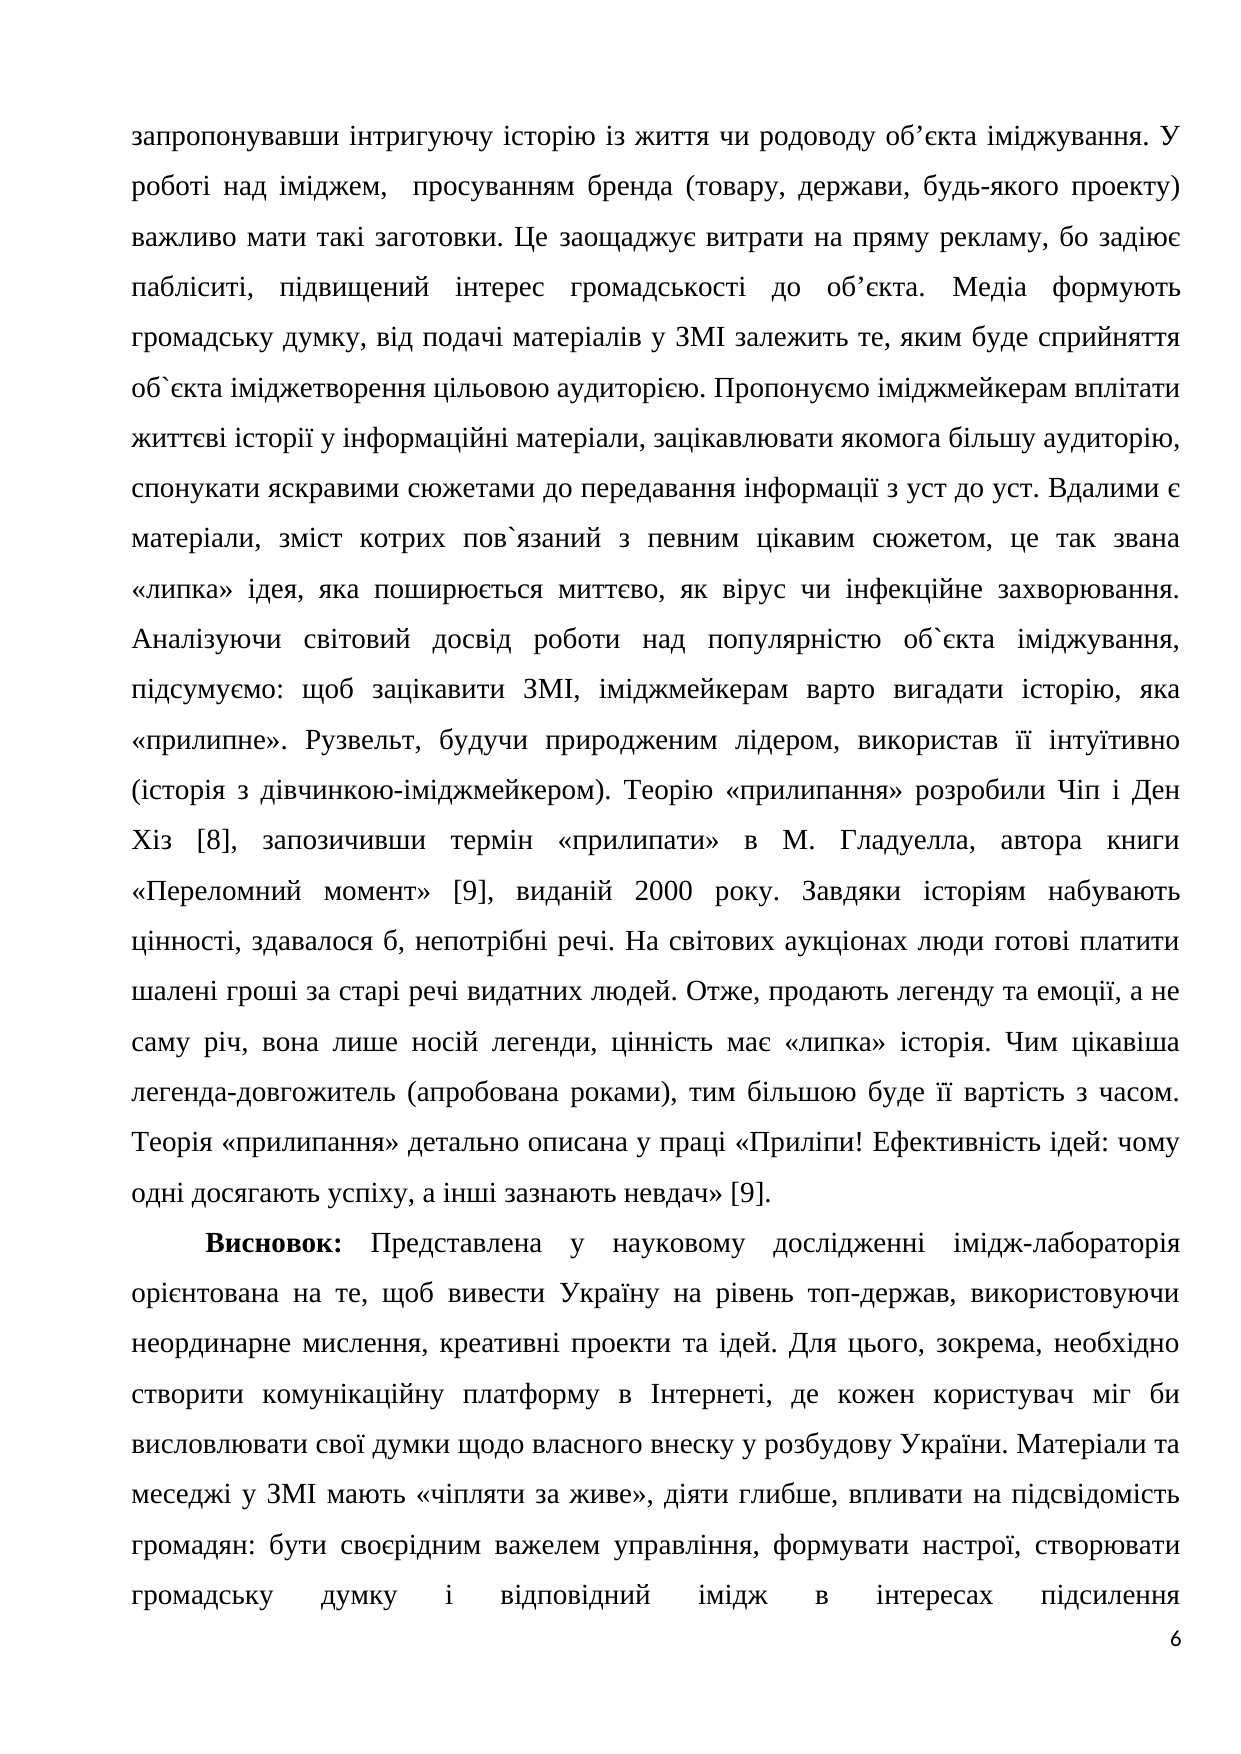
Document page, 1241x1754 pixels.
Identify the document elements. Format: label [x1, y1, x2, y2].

text [131, 1225, 1181, 1611]
text [131, 118, 1181, 1208]
